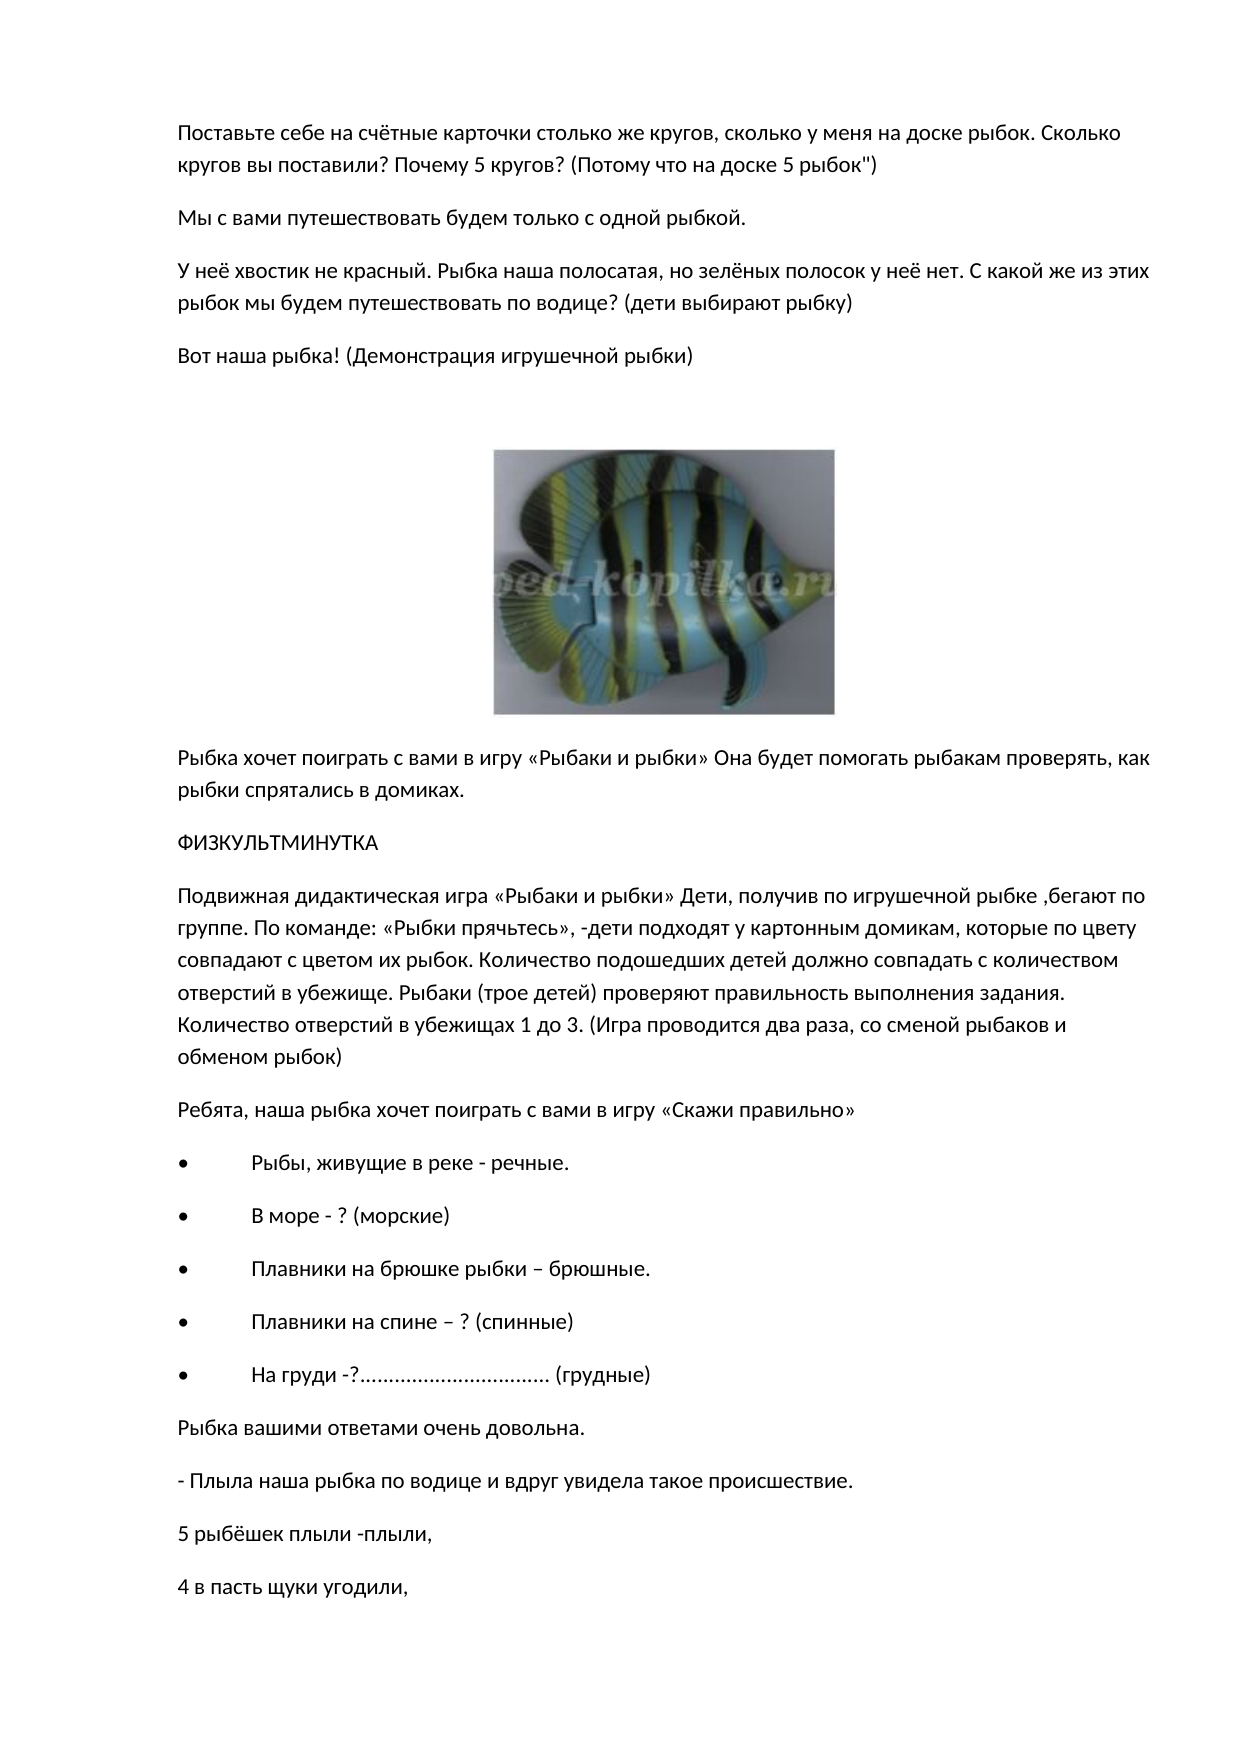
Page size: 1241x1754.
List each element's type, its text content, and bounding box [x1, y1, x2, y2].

text Подвижная дидактическая игра «Рыбаки и рыбки» Дети, получив по игрушечной рыбке ,бегают по группе. По команде: «Рыбки прячьтесь», -дети подходят у картонным домикам, которые по цвету совпадают с цветом их рыбок. Количество подошедших детей должно совпадать с количеством отверстий в убежище. Рыбаки (трое детей) проверяют правильность выполнения задания. Количество отверстий в убежищах 1 до 3. (Игра проводится два раза, со сменой рыбаков и обменом рыбок) [177, 881, 1152, 1070]
text Мы с вами путешествовать будем только с одной рыбкой. [177, 203, 1152, 231]
text Ребята, наша рыбка хочет поиграть с вами в игру «Скажи правильно» [177, 1095, 1152, 1123]
picture [491, 447, 838, 718]
text Поставьте себе на счётные карточки столько же кругов, сколько у меня на доске рыбок. Сколько кругов вы поставили? Почему 5 кругов? (Потому что на доске 5 рыбок") [177, 118, 1152, 178]
text 4 в пасть щуки угодили, [177, 1572, 1152, 1600]
text • Рыбы, живущие в реке - речные. [177, 1148, 1152, 1176]
text - Плыла наша рыбка по водице и вдруг увидела такое происшествие. [177, 1466, 1152, 1494]
text 5 рыбёшек плыли -плыли, [177, 1519, 1152, 1547]
text Вот наша рыбка! (Демонстрация игрушечной рыбки) [177, 342, 1152, 369]
text • Плавники на брюшке рыбки – брюшные. [177, 1254, 1152, 1282]
text У неё хвостик не красный. Рыбка наша полосатая, но зелёных полосок у неё нет. С какой же из этих рыбок мы будем путешествовать по водице? (дети выбирают рыбку) [177, 256, 1152, 317]
text • На груди -?................................. (грудные) [177, 1360, 1152, 1388]
text • Плавники на спине – ? (спинные) [177, 1307, 1152, 1335]
text ФИЗКУЛЬТМИНУТКА [177, 828, 1152, 856]
text • В море - ? (морские) [177, 1201, 1152, 1229]
text Рыбка хочет поиграть с вами в игру «Рыбаки и рыбки» Она будет помогать рыбакам проверять, как рыбки спрятались в домиках. [177, 743, 1152, 803]
text Рыбка вашими ответами очень довольна. [177, 1413, 1152, 1441]
